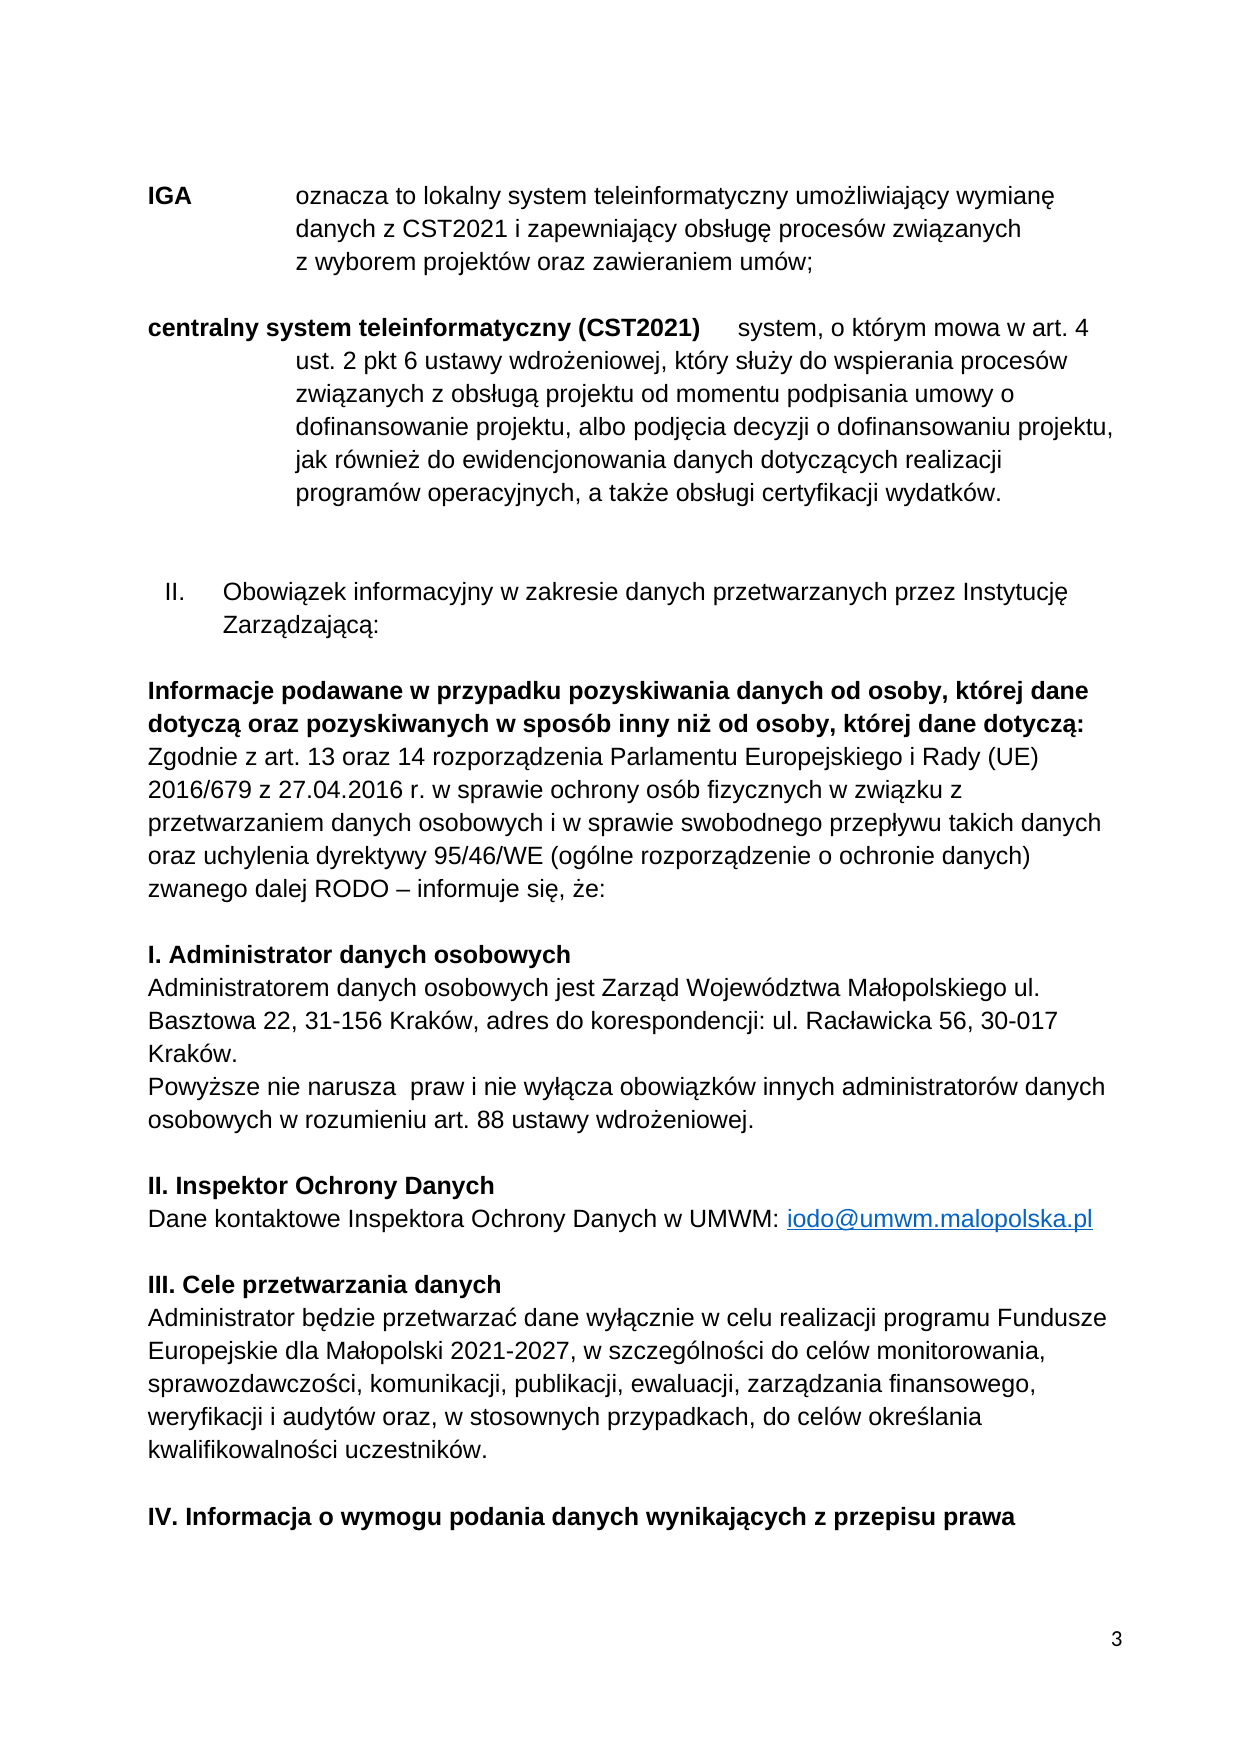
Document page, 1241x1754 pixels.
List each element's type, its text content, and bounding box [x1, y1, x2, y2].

text III. Cele przetwarzania danych [148, 1270, 1122, 1299]
text IGA oznacza to lokalny system teleinformatyczny umożliwiający wymianę danych z CST2021 i zapewniający obsługę procesów związanych z wyborem projektów oraz zawieraniem umów; [148, 181, 1122, 275]
text Informacje podawane w przypadku pozyskiwania danych od osoby, której dane dotyczą oraz pozyskiwanych w sposób inny niż od osoby, której dane dotyczą: [148, 676, 1122, 738]
text Dane kontaktowe Inspektora Ochrony Danych w UMWM: iodo@umwm.malopolska.pl [148, 1204, 1122, 1233]
text Administrator będzie przetwarzać dane wyłącznie w celu realizacji programu Fundusze Europejskie dla Małopolski 2021-2027, w szczególności do celów monitorowania, sprawozdawczości, komunikacji, publikacji, ewaluacji, zarządzania finansowego, weryfikacji i audytów oraz, w stosownych przypadkach, do celów określania kwalifikowalności uczestników. [148, 1303, 1122, 1464]
text II. Inspektor Ochrony Danych [148, 1171, 1122, 1200]
text centralny system teleinformatyczny (CST2021) system, o którym mowa w art. 4 ust. 2 pkt 6 ustawy wdrożeniowej, który służy do wspierania procesów związanych z obsługą projektu od momentu podpisania umowy o dofinansowanie projektu, albo podjęcia decyzji o dofinansowaniu projektu, jak również do ewidencjonowania danych dotyczących realizacji programów operacyjnych, a także obsługi certyfikacji wydatków. [148, 313, 1122, 507]
text Powyższe nie narusza praw i nie wyłącza obowiązków innych administratorów danych osobowych w rozumieniu art. 88 ustawy wdrożeniowej. [148, 1072, 1122, 1134]
text Zgodnie z art. 13 oraz 14 rozporządzenia Parlamentu Europejskiego i Rady (UE) 2016/679 z 27.04.2016 r. w sprawie ochrony osób fizycznych w związku z przetwarzaniem danych osobowych i w sprawie swobodnego przepływu takich danych oraz uchylenia dyrektywy 95/46/WE (ogólne rozporządzenie o ochronie danych) zwanego dalej RODO – informuje się, że: [148, 742, 1122, 903]
text Administratorem danych osobowych jest Zarząd Województwa Małopolskiego ul. Basztowa 22, 31-156 Kraków, adres do korespondencji: ul. Racławicka 56, 30-017 Kraków. [148, 973, 1122, 1068]
text IV. Informacja o wymogu podania danych wynikających z przepisu prawa [148, 1501, 1122, 1530]
text I. Administrator danych osobowych [148, 940, 1122, 969]
list Obowiązek informacyjny w zakresie danych przetwarzanych przez Instytucję Zarządzającą: [185, 577, 1122, 639]
